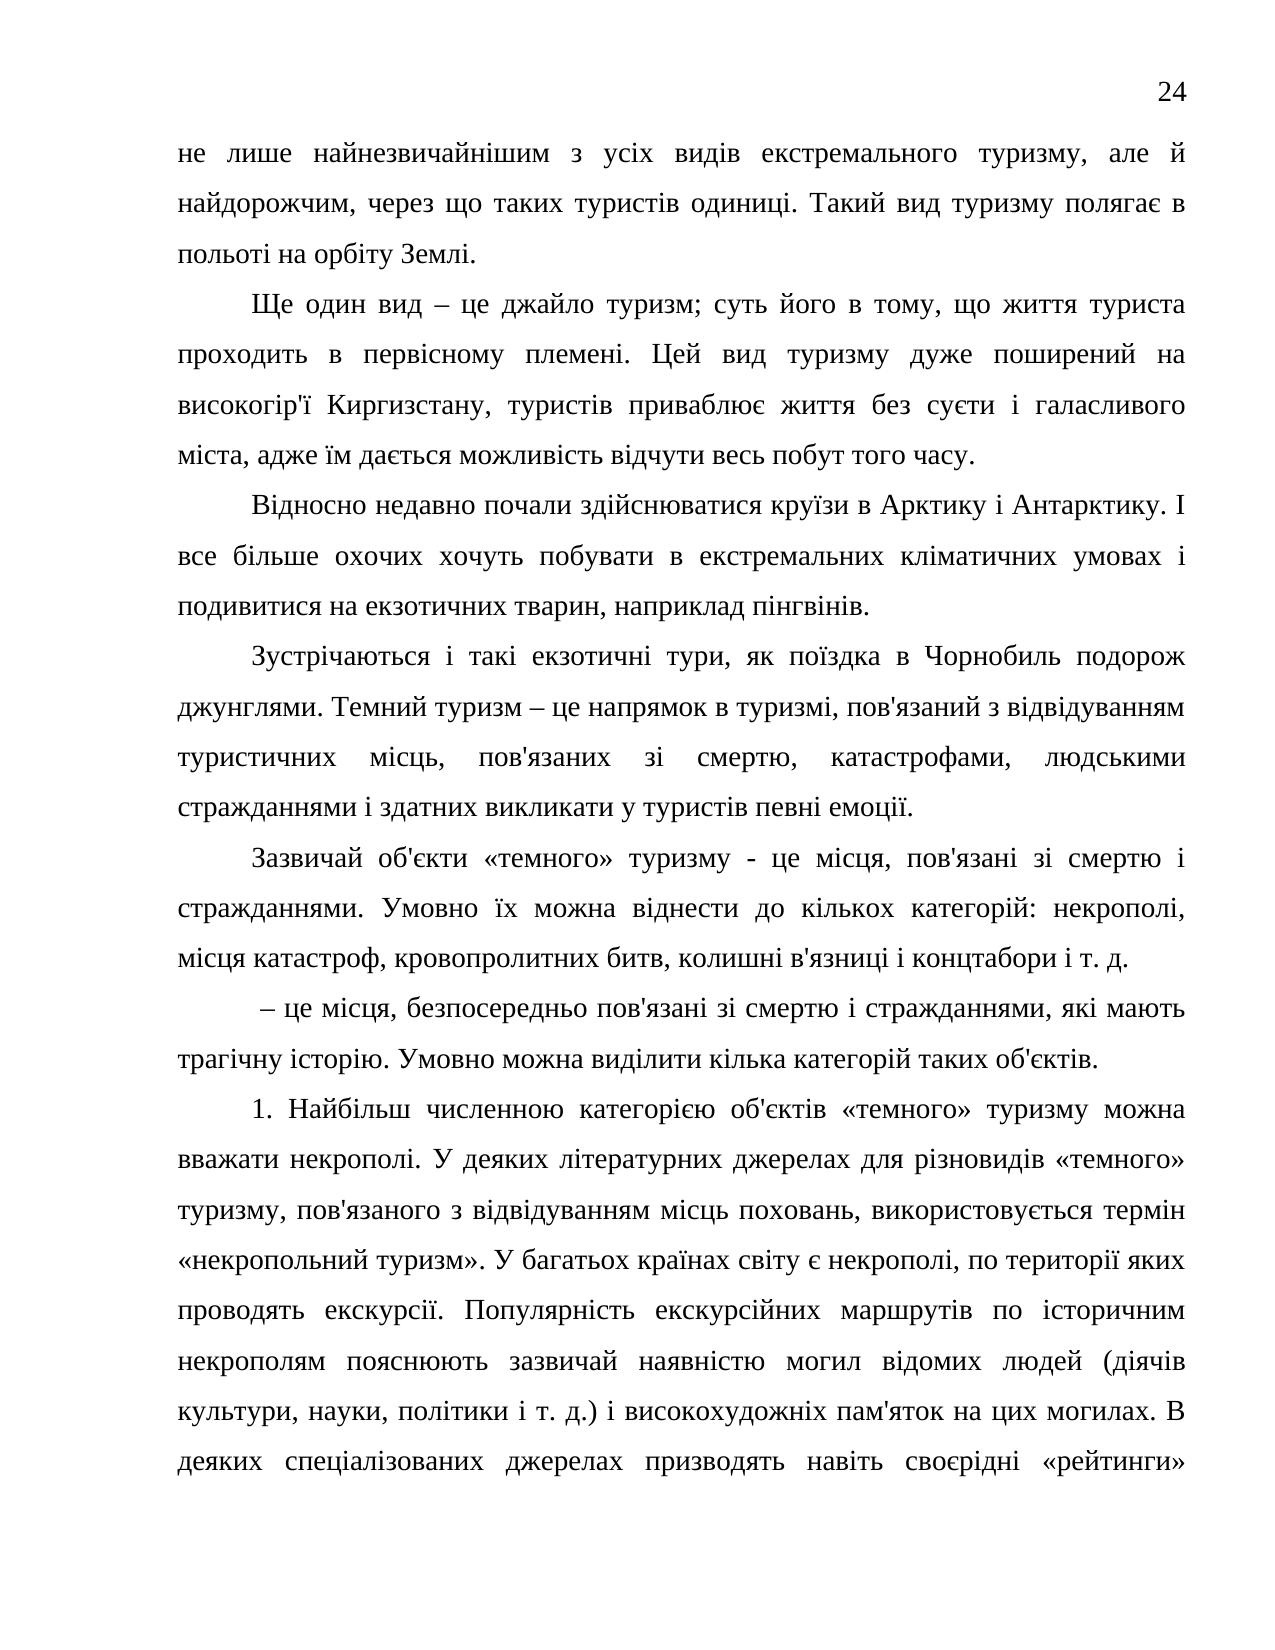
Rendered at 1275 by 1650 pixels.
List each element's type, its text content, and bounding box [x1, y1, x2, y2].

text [177, 135, 1186, 269]
text – це місця, безпосередньо пов'язані зі смертю і стражданнями, які мають трагічну історію. Умовно можна виділити кілька категорій таких об'єктів. [177, 991, 1186, 1074]
text Ще один вид – це джайло туризм; суть його в тому, що життя туриста проходить в первісному племені. Цей вид туризму дуже поширений на високогір'ї Киргизстану, туристів приваблює життя без суєти і галасливого міста, адже їм дається можливість відчути весь побут того часу. [177, 286, 1186, 471]
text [177, 1091, 1186, 1477]
text Зустрічаються і такі екзотичні тури, як поїздка в Чорнобиль подорож джунглями. Темний туризм – це напрямок в туризмі, пов'язаний з відвідуванням туристичних місць, пов'язаних зі смертю, катастрофами, людськими стражданнями і здатних викликати у туристів певні емоції. [177, 638, 1186, 823]
text Відносно недавно почали здійснюватися круїзи в Арктику і Антарктику. І все більше охочих хочуть побувати в екстремальних кліматичних умовах і подивитися на екзотичних тварин, наприклад пінгвінів. [177, 487, 1186, 622]
text Зазвичай об'єкти «темного» туризму - це місця, пов'язані зі смертю і стражданнями. Умовно їх можна віднести до кількох категорій: некрополі, місця катастроф, кровопролитних битв, колишні в'язниці і концтабори і т. д. [177, 840, 1186, 974]
